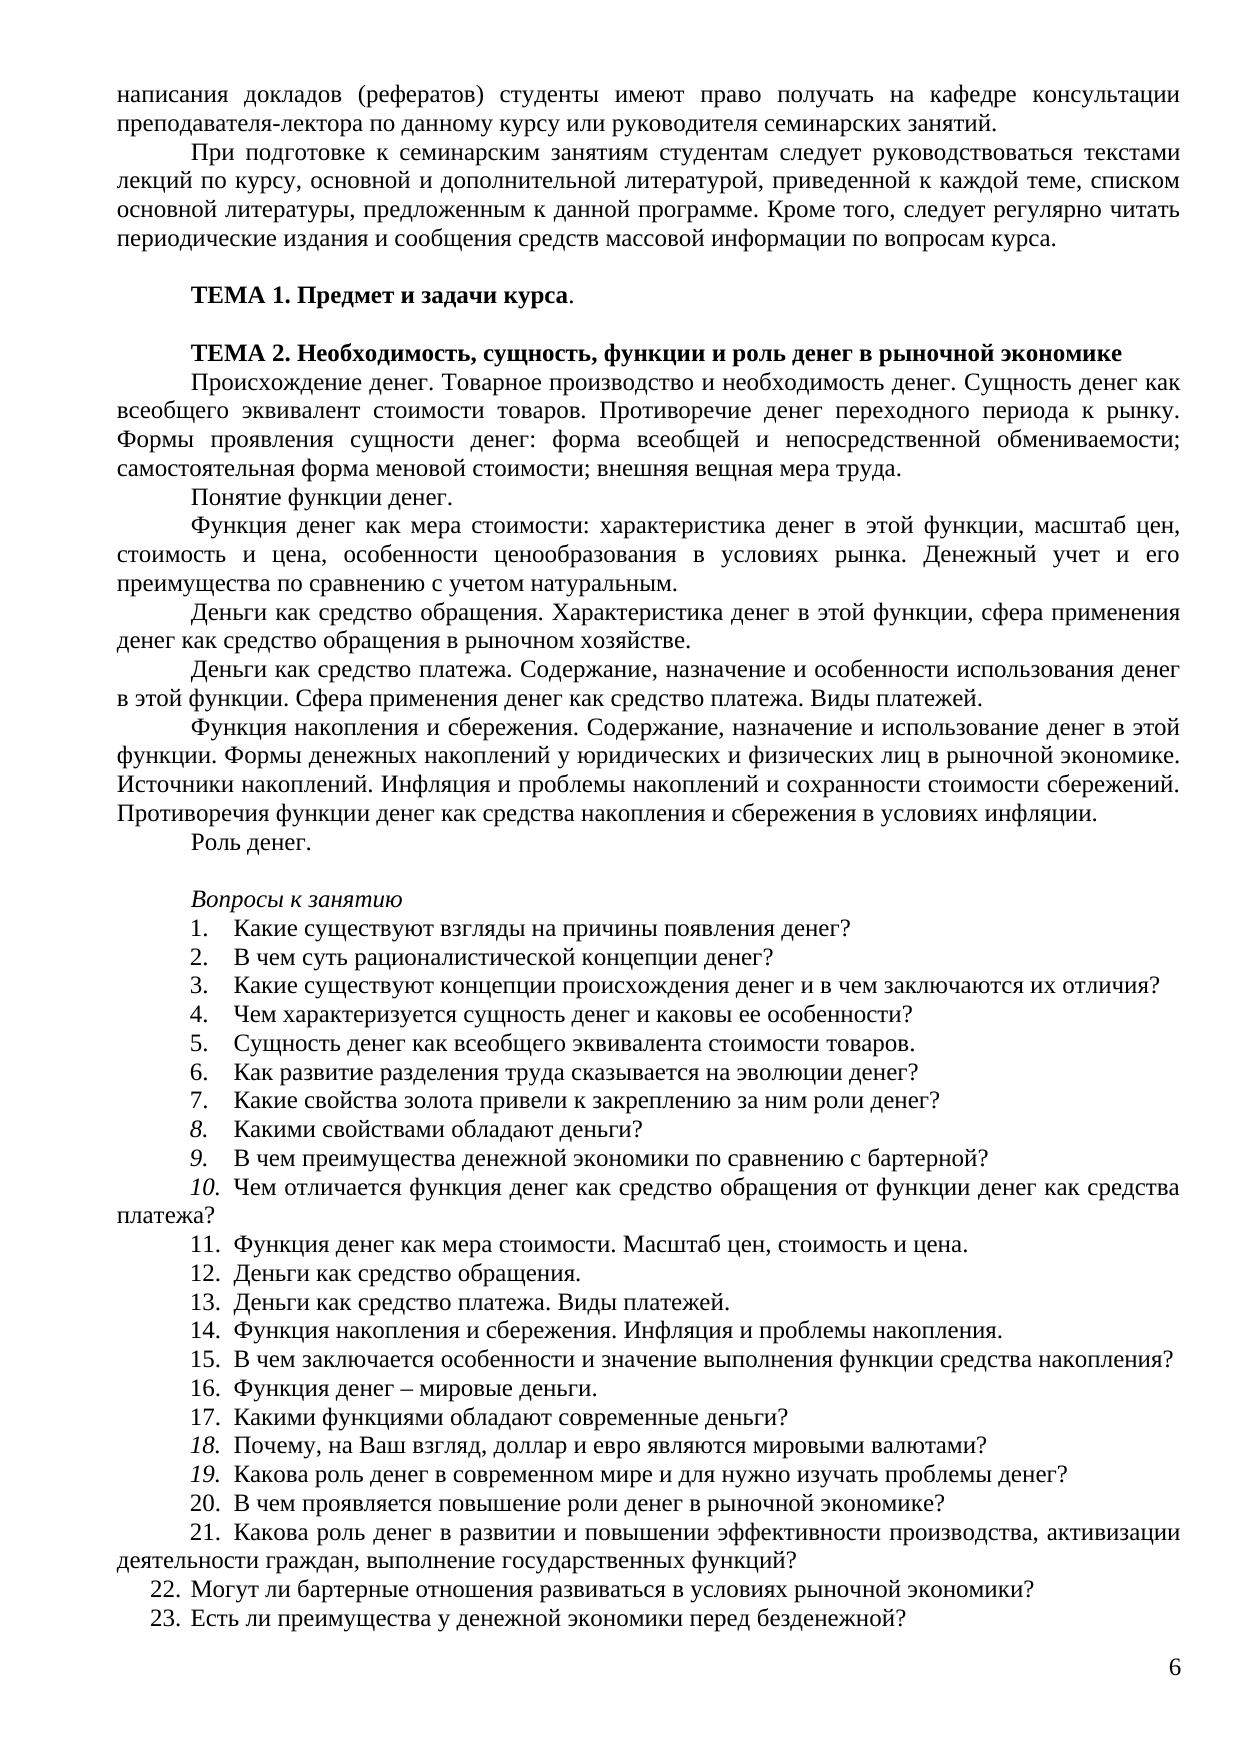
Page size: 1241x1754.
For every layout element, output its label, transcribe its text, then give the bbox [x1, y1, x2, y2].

list Какова роль денег в развитии и повышении эффективности производства, активизации деятельности граждан, выполнение государственных функций? [117, 1517, 1181, 1574]
text При подготовке к семинарским занятиям студентам следует руководствоваться текстами лекций по курсу, основной и дополнительной литературой, приведенной к каждой теме, списком основной литературы, предложенным к данной программе. Кроме того, следует регулярно читать периодические издания и сообщения средств массовой информации по вопросам курса. [117, 137, 1181, 252]
text Понятие функции денег. [117, 482, 1181, 511]
list Деньги как средство платежа. Виды платежей. [117, 1287, 1181, 1316]
list Есть ли преимущества у денежной экономики перед безденежной? [117, 1603, 1181, 1632]
list В чем заключается особенности и значение выполнения функции средства накопления? [117, 1344, 1181, 1373]
list Чем отличается функция денег как средство обращения от функции денег как средства платежа? [117, 1172, 1181, 1229]
text Функция денег как мера стоимости: характеристика денег в этой функции, масштаб цен, стоимость и цена, особенности ценообразования в условиях рынка. Денежный учет и его преимущества по сравнению с учетом натуральным. [117, 511, 1181, 597]
text Деньги как средство платежа. Содержание, назначение и особенности использования денег в этой функции. Сфера применения денег как средство платежа. Виды платежей. [117, 654, 1181, 712]
list Функция денег как мера стоимости. Масштаб цен, стоимость и цена. [117, 1229, 1181, 1258]
text Происхождение денег. Товарное производство и необходимость денег. Сущность денег как всеобщего эквивалент стоимости товаров. Противоречие денег переходного периода к рынку. Формы проявления сущности денег: форма всеобщей и непосредственной обмениваемости; самостоятельная форма меновой стоимости; внешняя вещная мера труда. [117, 367, 1181, 482]
list Какие существуют концепции происхождения денег и в чем заключаются их отличия? [117, 971, 1181, 999]
text ТЕМА 1. Предмет и задачи курса. [117, 281, 1181, 309]
list В чем преимущества денежной экономики по сравнению с бартерной? [117, 1143, 1181, 1172]
list В чем проявляется повышение роли денег в рыночной экономике? [117, 1488, 1181, 1517]
list Функция накопления и сбережения. Инфляция и проблемы накопления. [117, 1316, 1181, 1344]
list Какова роль денег в современном мире и для нужно изучать проблемы денег? [117, 1459, 1181, 1488]
list Как развитие разделения труда сказывается на эволюции денег? [117, 1057, 1181, 1086]
list Чем характеризуется сущность денег и каковы ее особенности? [117, 999, 1181, 1028]
list Деньги как средство обращения. [117, 1258, 1181, 1287]
list В чем суть рационалистической концепции денег? [117, 942, 1181, 971]
list Какими функциями обладают современные деньги? [117, 1402, 1181, 1431]
list Какими свойствами обладают деньги? [117, 1114, 1181, 1143]
text Деньги как средство обращения. Характеристика денег в этой функции, сфера применения денег как средство обращения в рыночном хозяйстве. [117, 597, 1181, 654]
text Функция накопления и сбережения. Содержание, назначение и использование денег в этой функции. Формы денежных накоплений у юридических и физических лиц в рыночной экономике. Источники накоплений. Инфляция и проблемы накоплений и сохранности стоимости сбережений. Противоречия функции денег как средства накопления и сбережения в условиях инфляции. [117, 712, 1181, 827]
text Вопросы к занятию [117, 884, 1181, 913]
list Какие свойства золота привели к закреплению за ним роли денег? [117, 1086, 1181, 1114]
list Сущность денег как всеобщего эквивалента стоимости товаров. [117, 1028, 1181, 1057]
text Роль денег. [117, 827, 1181, 856]
list Функция денег – мировые деньги. [117, 1373, 1181, 1402]
subtitle ТЕМА 2. Необходимость, сущность, функции и роль денег в рыночной экономике [117, 338, 1181, 367]
list Какие существуют взгляды на причины появления денег? [117, 913, 1181, 942]
list Почему, на Ваш взгляд, доллар и евро являются мировыми валютами? [117, 1431, 1181, 1459]
list Могут ли бартерные отношения развиваться в условиях рыночной экономики? [117, 1574, 1181, 1603]
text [117, 79, 1181, 137]
